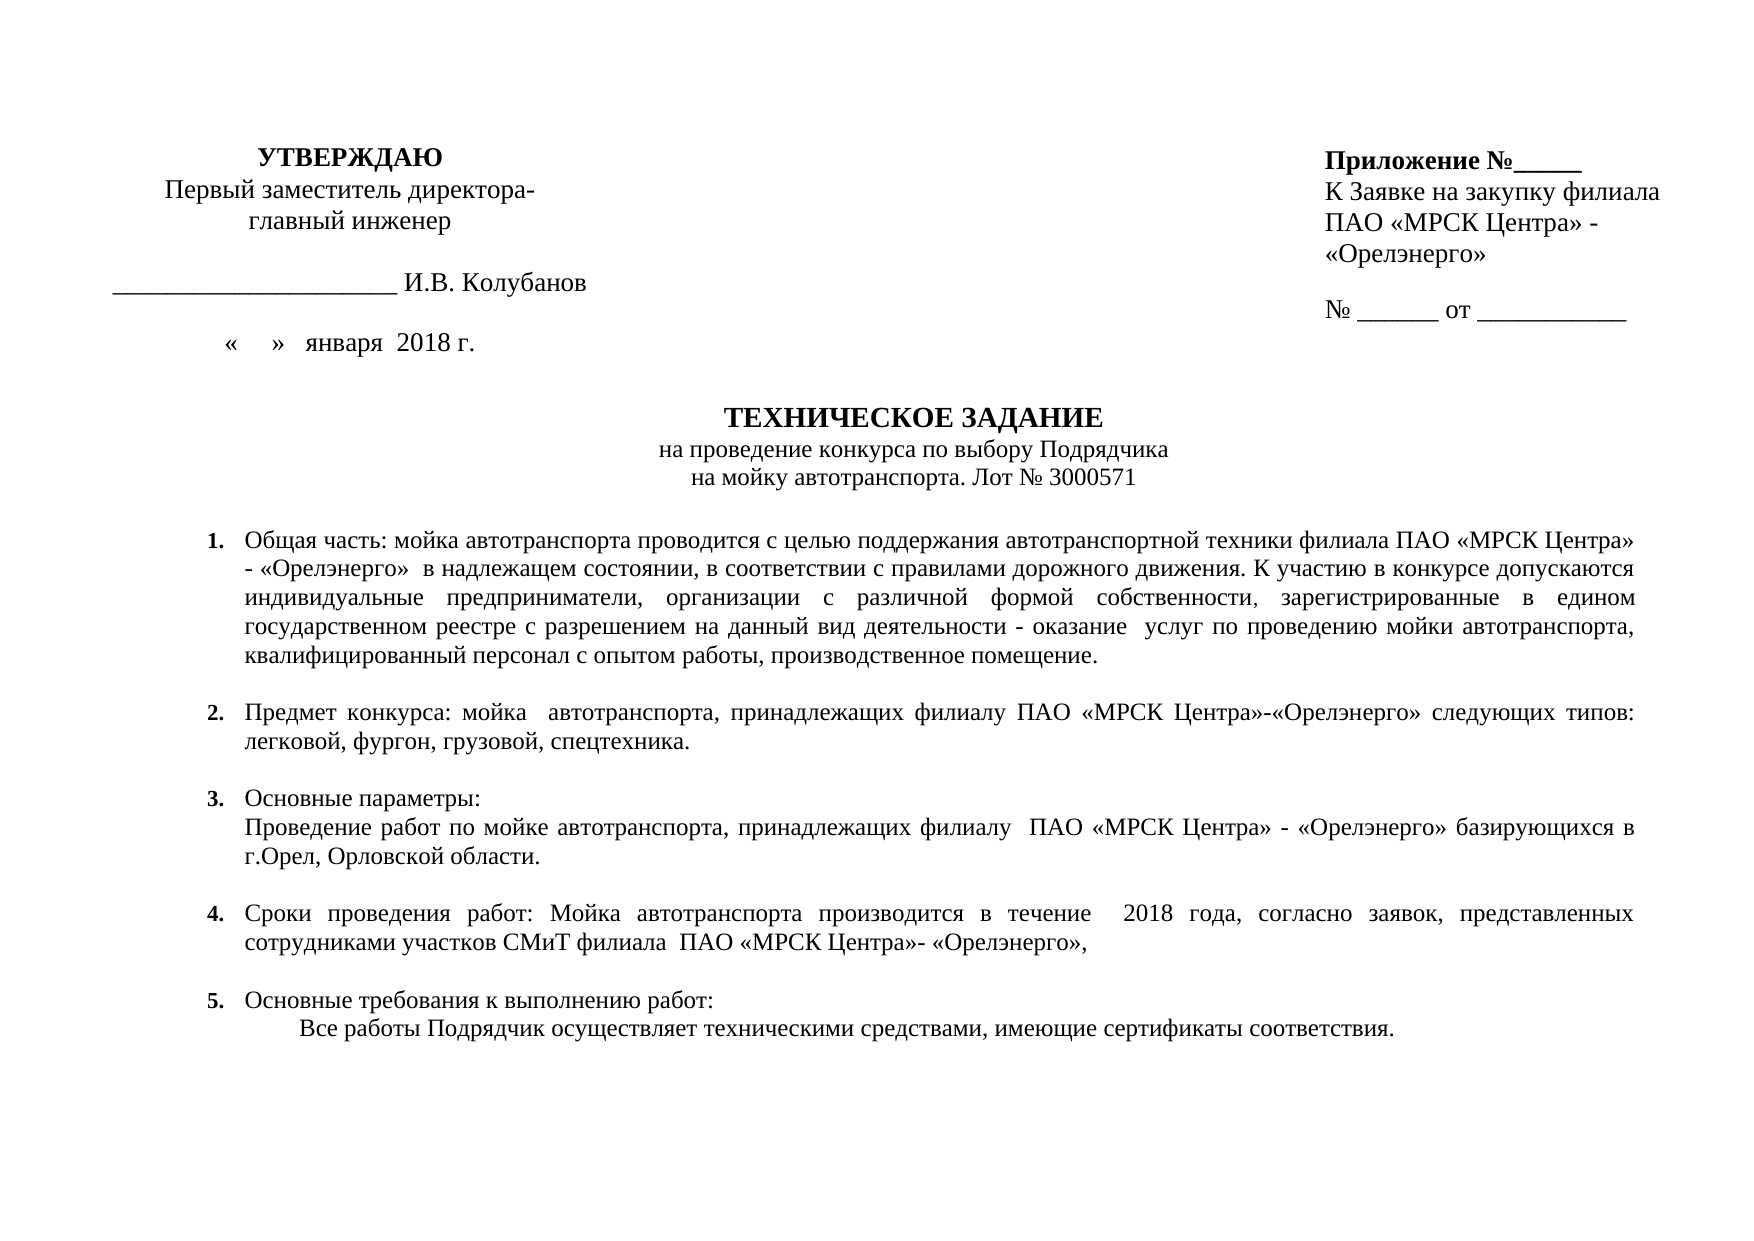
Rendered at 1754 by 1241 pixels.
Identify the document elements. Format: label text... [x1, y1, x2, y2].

list Проведение работ по мойке автотранспорта, принадлежащих филиалу ПАО «МРСК Центра» - «Орелэнерго» базирующихся в г.Орел, Орловской области. [244, 812, 1636, 870]
text на проведение конкурса по выбору Подрядчика [192, 434, 1636, 462]
list Сроки проведения работ: Мойка автотранспорта производится в течение 2018 года, согласно заявок, представленных сотрудниками участков СМиТ филиала ПАО «МРСК Центра»- «Орелэнерго», [207, 898, 1636, 956]
text ТЕХНИЧЕСКОЕ ЗАДАНИЕ [192, 400, 1636, 434]
list Основные параметры: [207, 783, 1636, 812]
list Общая часть: мойка автотранспорта проводится с целью поддержания автотранспортной техники филиала ПАО «МРСК Центра» - «Орелэнерго» в надлежащем состоянии, в соответствии с правилами дорожного движения. К участию в конкурсе допускаются индивидуальные предприниматели, организации с различной формой собственности, зарегистрированные в едином государственном реестре с разрешением на данный вид деятельности - оказание услуг по проведению мойки автотранспорта, квалифицированный персонал с опытом работы, производственное помещение. [207, 525, 1636, 668]
list Предмет конкурса: мойка автотранспорта, принадлежащих филиалу ПАО «МРСК Центра»-«Орелэнерго» следующих типов: легковой, фургон, грузовой, спецтехника. [207, 697, 1636, 755]
text на мойку автотранспорта. Лот № 3000571 [192, 462, 1636, 491]
list Основные требования к выполнению работ: [207, 985, 1636, 1013]
list Все работы Подрядчик осуществляет техническими средствами, имеющие сертификаты соответствия. [281, 1013, 1636, 1042]
